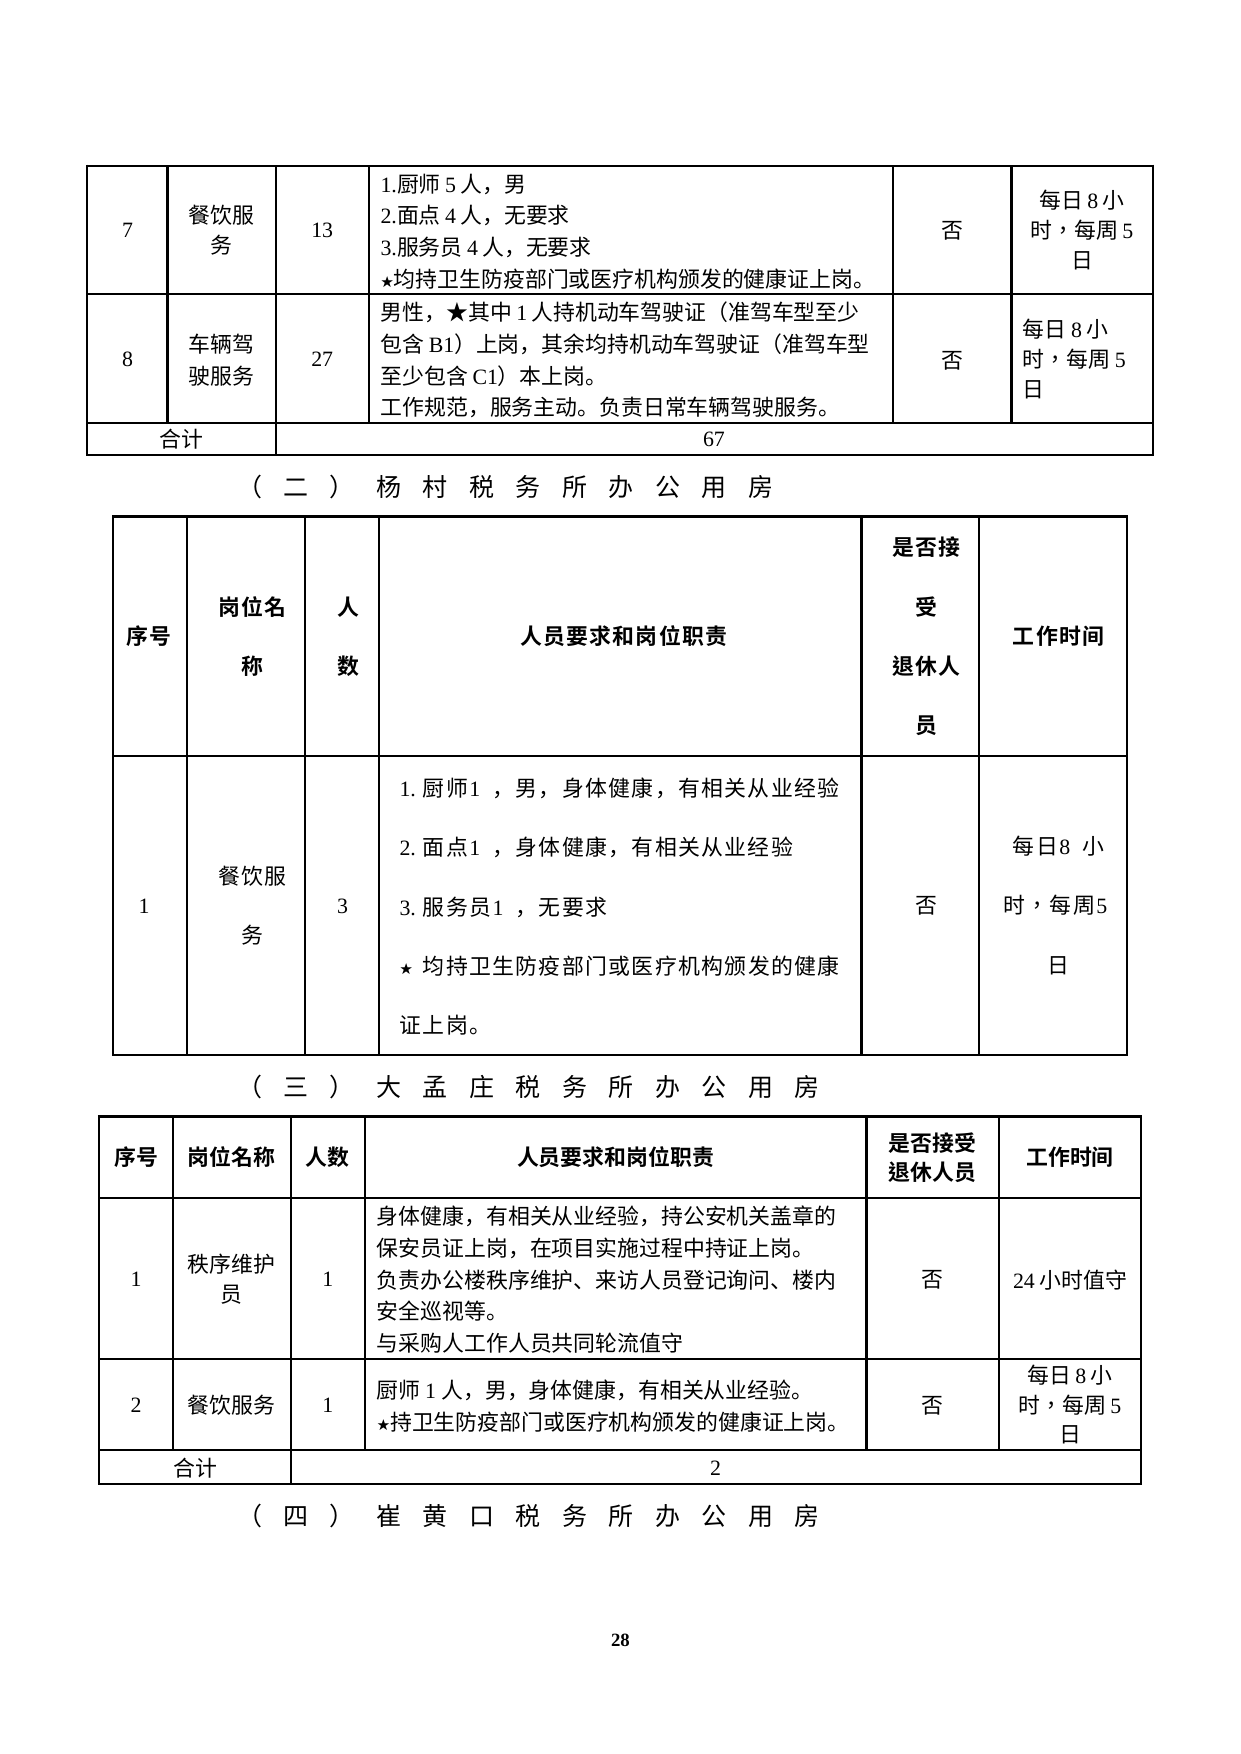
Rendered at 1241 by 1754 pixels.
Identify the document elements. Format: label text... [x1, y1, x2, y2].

table_cell 餐饮服务 [174, 1360, 290, 1449]
table_cell 否 [863, 757, 978, 1054]
table_cell 24小时值守 [1000, 1199, 1140, 1358]
table_header 岗位名称 [188, 518, 304, 755]
table_header 人数 [292, 1118, 364, 1197]
table_cell 秩序维护员 [174, 1199, 290, 1358]
table_header 是否接受 退休人员 [868, 1118, 998, 1197]
table_cell 餐饮服务 [188, 757, 304, 1054]
table_header 岗位名称 [174, 1118, 290, 1197]
table_header 人员要求和岗位职责 [366, 1118, 865, 1197]
text （三）大孟庄税务所办公用房 [190, 1056, 1050, 1115]
table_cell 否 [894, 167, 1010, 293]
table_cell 2 [292, 1451, 1140, 1483]
table_header 人数 [306, 518, 378, 755]
table_cell 1 [100, 1199, 172, 1358]
table_cell 合计 [88, 424, 275, 454]
table_cell 否 [868, 1360, 998, 1449]
table_cell 每日8小时，每周5日 [1013, 167, 1152, 293]
table_cell 1 [114, 757, 186, 1054]
table_header 工作时间 [980, 518, 1126, 755]
table_cell 车辆驾驶服务 [169, 295, 275, 422]
table_cell 1.厨师5人，男 2.面点4人，无要求 3.服务员4人，无要求 ★均持卫生防疫部门或医疗机构颁发的健康证上岗。 [370, 167, 892, 293]
table_header 序号 [100, 1118, 172, 1197]
table_cell 否 [868, 1199, 998, 1358]
table_cell 7 [88, 167, 166, 293]
table_header 序号 [114, 518, 186, 755]
table_cell 13 [277, 167, 368, 293]
table_cell 餐饮服务 [169, 167, 275, 293]
table_cell 2 [100, 1360, 172, 1449]
table_cell 每日8小时，每周5日 [980, 757, 1126, 1054]
table_cell 合计 [100, 1451, 290, 1483]
table_header 人员要求和岗位职责 [380, 518, 860, 755]
table_cell 否 [894, 295, 1010, 422]
table_cell 67 [277, 424, 1152, 454]
table_cell 1 [292, 1199, 364, 1358]
table_cell 3 [306, 757, 378, 1054]
table_cell 1.厨师1，男，身体健康，有相关从业经验 2.面点1，身体健康，有相关从业经验 3.服务员1，无要求 ★均持卫生防疫部门或医疗机构颁发的健康证上岗。 [380, 757, 860, 1054]
table_cell 27 [277, 295, 368, 422]
text （二）杨村税务所办公用房 [190, 456, 1050, 515]
table_cell 1 [292, 1360, 364, 1449]
table_cell 每日8小时，每周5日 [1000, 1360, 1140, 1449]
text （四）崔黄口税务所办公用房 [190, 1485, 1050, 1544]
table_cell 厨师1 人，男，身体健康，有相关从业经验。 ★持卫生防疫部门或医疗机构颁发的健康证上岗。 [366, 1360, 865, 1449]
table_cell 8 [88, 295, 166, 422]
table_cell 男性，★其中1人持机动车驾驶证（准驾车型至少包含B1）上岗，其余均持机动车驾驶证（准驾车型至少包含C1）本上岗。 工作规范，服务主动。负责日常车辆驾驶服务。 [370, 295, 892, 422]
table_header 工作时间 [1000, 1118, 1140, 1197]
table_header 是否接受 退休人员 [863, 518, 978, 755]
table_cell 每日8小时，每周5日 [1013, 295, 1152, 422]
table_cell 身体健康，有相关从业经验，持公安机关盖章的保安员证上岗，在项目实施过程中持证上岗。 负责办公楼秩序维护、来访人员登记询问、楼内安全巡视等。 与采购人工作人员共同轮流值守 [366, 1199, 865, 1358]
